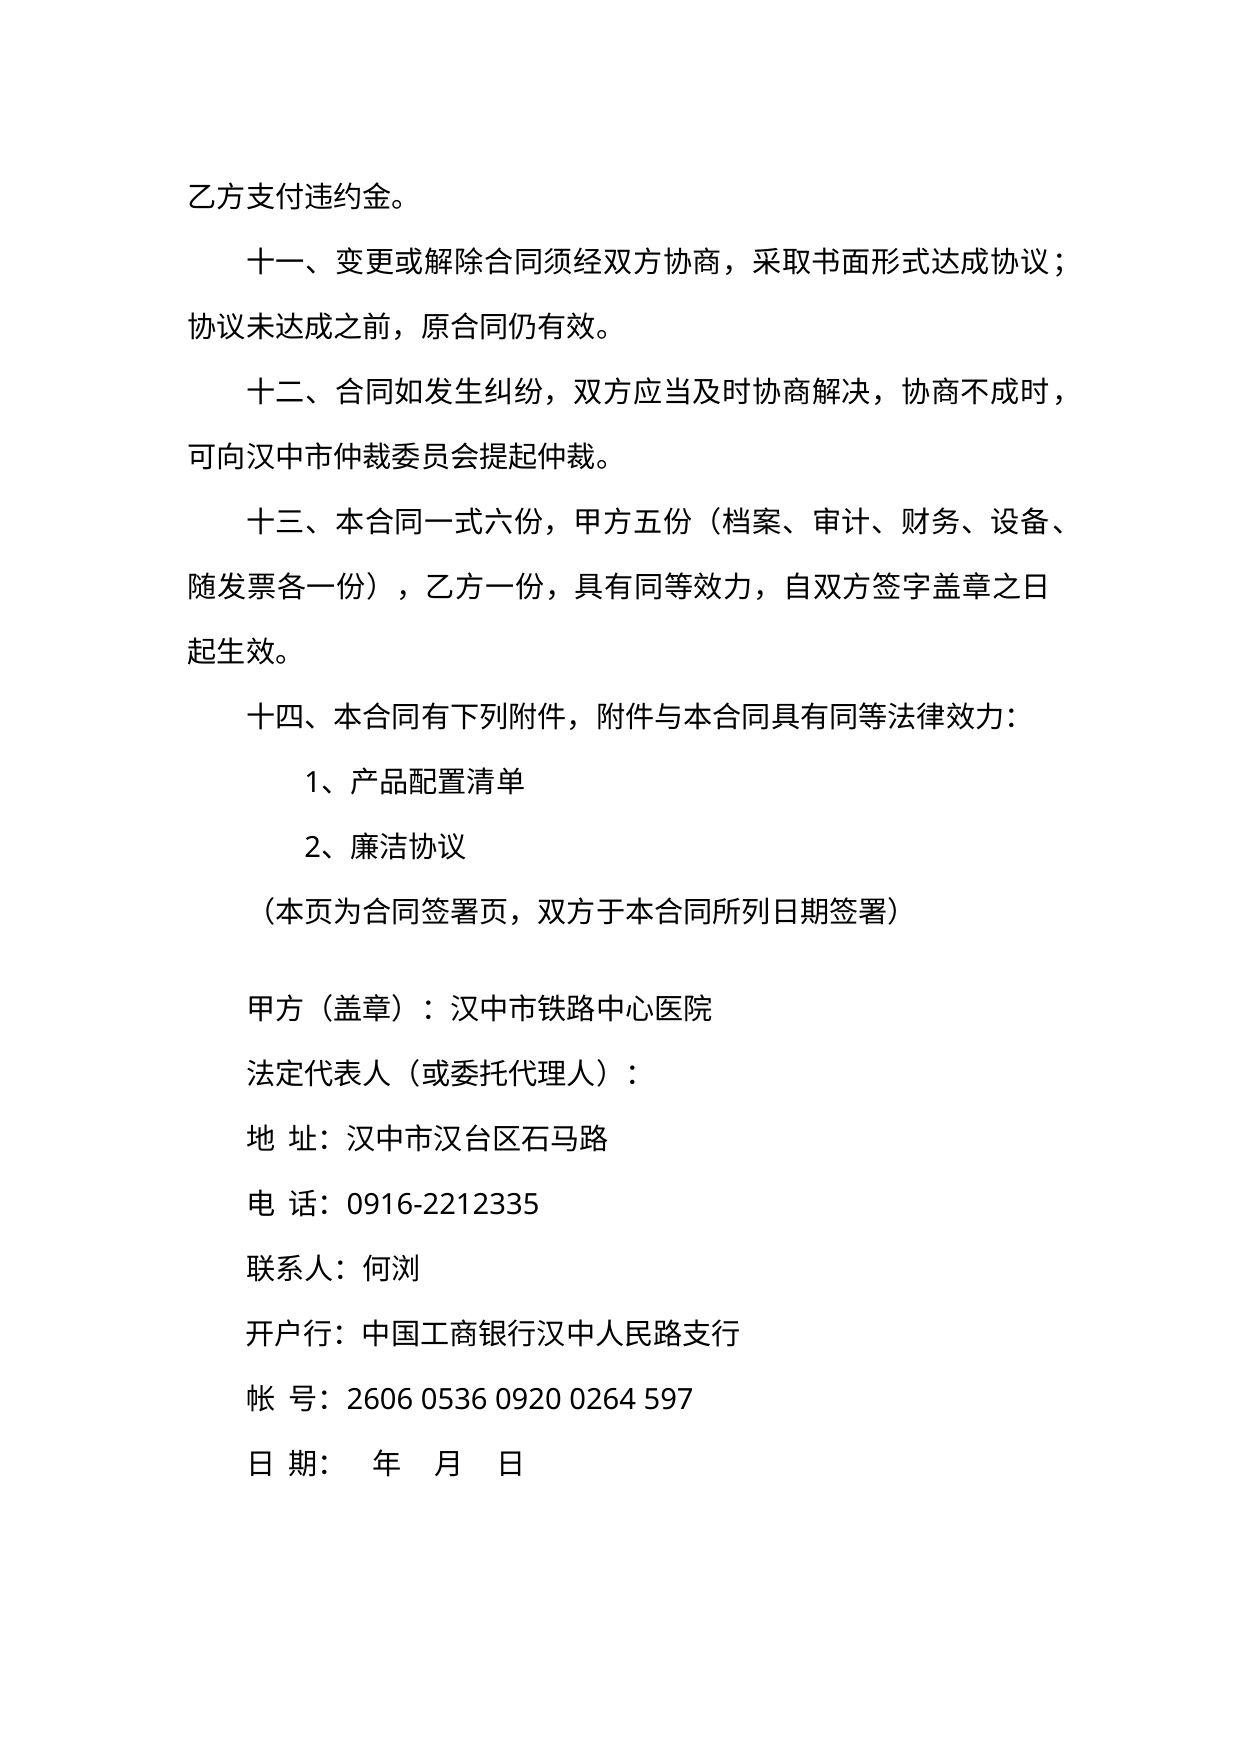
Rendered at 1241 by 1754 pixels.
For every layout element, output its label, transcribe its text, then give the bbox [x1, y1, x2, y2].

text 十四、本合同有下列附件，附件与本合同具有同等法律效力： [187, 682, 1053, 747]
text 十三、本合同一式六份，甲方五份（档案、审计、财务、设备、随发票各一份），乙方一份，具有同等效力，自双方签字盖章之日起生效。 [187, 487, 1053, 682]
text 法定代表人（或委托代理人）： [187, 1039, 1053, 1104]
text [187, 162, 1053, 227]
text 十一、变更或解除合同须经双方协商，采取书面形式达成协议；协议未达成之前，原合同仍有效。 [187, 227, 1053, 357]
text 十二、合同如发生纠纷，双方应当及时协商解决，协商不成时，可向汉中市仲裁委员会提起仲裁。 [187, 357, 1053, 487]
text 1、产品配置清单 [187, 747, 1053, 812]
text 日 期： 年 月 日 [187, 1429, 1053, 1494]
text （本页为合同签署页，双方于本合同所列日期签署） [187, 877, 1053, 942]
text 开户行：中国工商银行汉中人民路支行 [187, 1299, 1053, 1364]
text 帐 号：2606 0536 0920 0264 597 [187, 1364, 1053, 1429]
text 甲方（盖章）：汉中市铁路中心医院 [187, 974, 1053, 1039]
text 2、廉洁协议 [187, 812, 1053, 877]
text 电 话：0916-2212335 [187, 1169, 1053, 1234]
text 联系人：何浏 [187, 1234, 1053, 1299]
text 地 址：汉中市汉台区石马路 [187, 1104, 1053, 1169]
